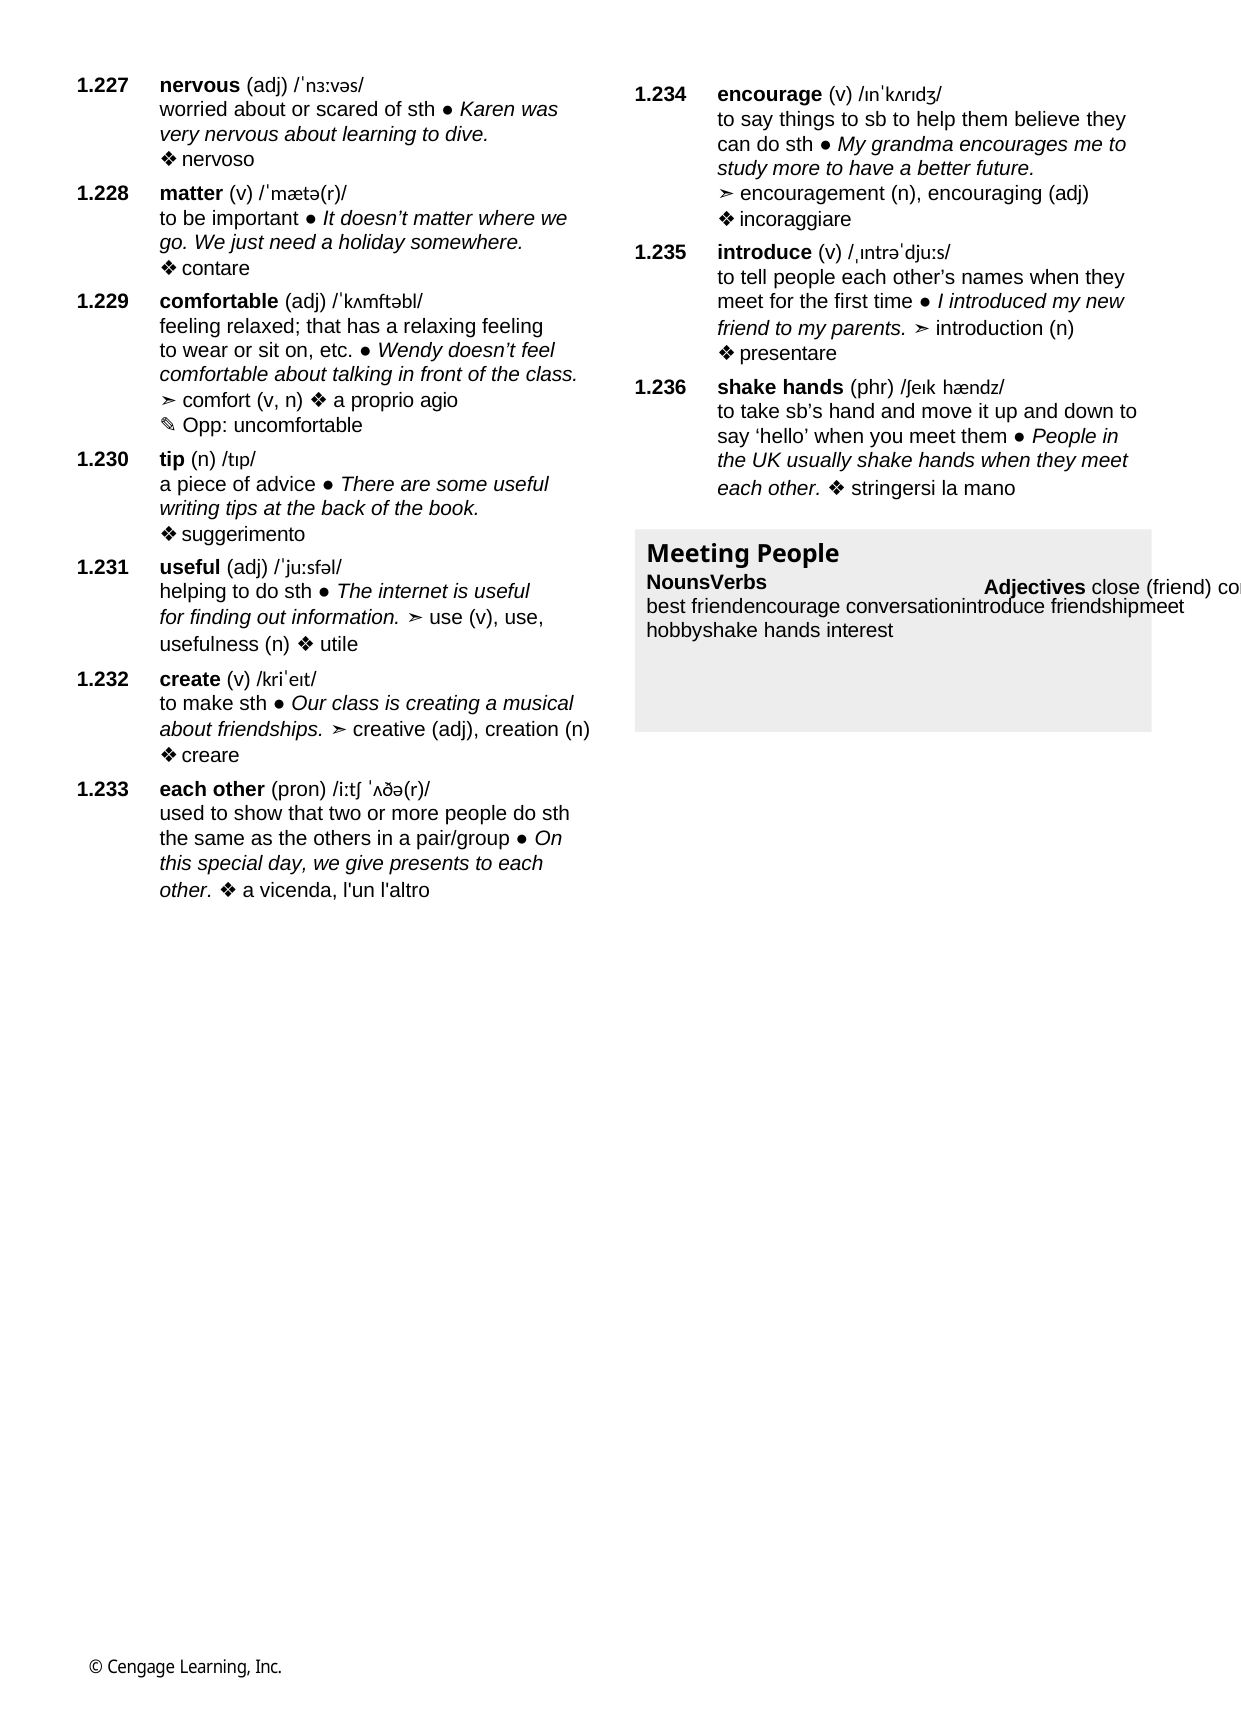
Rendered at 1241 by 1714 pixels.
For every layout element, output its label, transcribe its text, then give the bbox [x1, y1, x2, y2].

list suggerimento [159, 521, 592, 546]
list nervous (adj) /ˈnɜːvəs/ [77, 72, 592, 97]
list presentare [717, 341, 1240, 366]
list create (v) /kriˈeɪt/ [77, 666, 592, 691]
list matter (v) /ˈmætə(r)/ [77, 180, 592, 205]
list encourage (v) /ɪnˈkʌrɪdʒ/ [634, 81, 1240, 107]
list incoraggiare [717, 205, 1240, 231]
text helping to do sth ● The internet is useful for finding out information. ➣ use (v), use, usefulness (n) ❖ utile [159, 580, 552, 657]
text ✎ Opp: uncomfortable [159, 412, 592, 438]
list contare [159, 254, 592, 280]
list each other (pron) /iːtʃ ˈʌðə(r)/ [77, 776, 592, 801]
text to take sb’s hand and move it up and down to say ‘hello’ when you meet them ● People in the UK usually shake hands when they meet each other. ❖ stringersi la mano [717, 399, 1146, 502]
list creare [159, 743, 592, 768]
list comfortable (adj) /ˈkʌmftəbl/ [77, 288, 592, 313]
list introduce (v) /ˌɪntrəˈdjuːs/ [634, 239, 1240, 264]
list useful (adj) /ˈjuːsfəl/ [77, 554, 592, 580]
text ➣ encouragement (n), encouraging (adj) [717, 181, 1240, 205]
text feeling relaxed; that has a relaxing feeling to wear or sit on, etc. ● Wendy doesn’t feel [159, 313, 559, 362]
list nervoso [159, 146, 592, 172]
list shake hands (phr) /ʃeɪk hændz/ [634, 374, 1240, 399]
list tip (n) /tɪp/ [77, 446, 592, 472]
text to tell people each other’s names when they meet for the first time ● I introduced my new friend to my parents. ➣ introduction (n) [717, 264, 1124, 341]
text worried about or scared of sth ● Karen was very nervous about learning to dive. [159, 97, 589, 146]
text to make sth ● Our class is creating a musical about friendships. ➣ creative (adj), creation (n) [159, 691, 592, 743]
text comfortable about talking in front of the class. [159, 363, 592, 387]
text used to show that two or more people do sth the same as the others in a pair/group ● On this special day, we give presents to each other. ❖ a vicenda, l'un l'altro [159, 801, 589, 904]
text ➣ comfort (v, n) ❖ a proprio agio [159, 387, 592, 412]
text to be important ● It doesn’t matter where we go. We just need a holiday somewhere. [159, 205, 589, 254]
text a piece of advice ● There are some useful writing tips at the back of the book. [159, 472, 589, 520]
text to say things to sb to help them believe they can do sth ● My grandma encourages me to study more to have a better future. [717, 107, 1126, 180]
